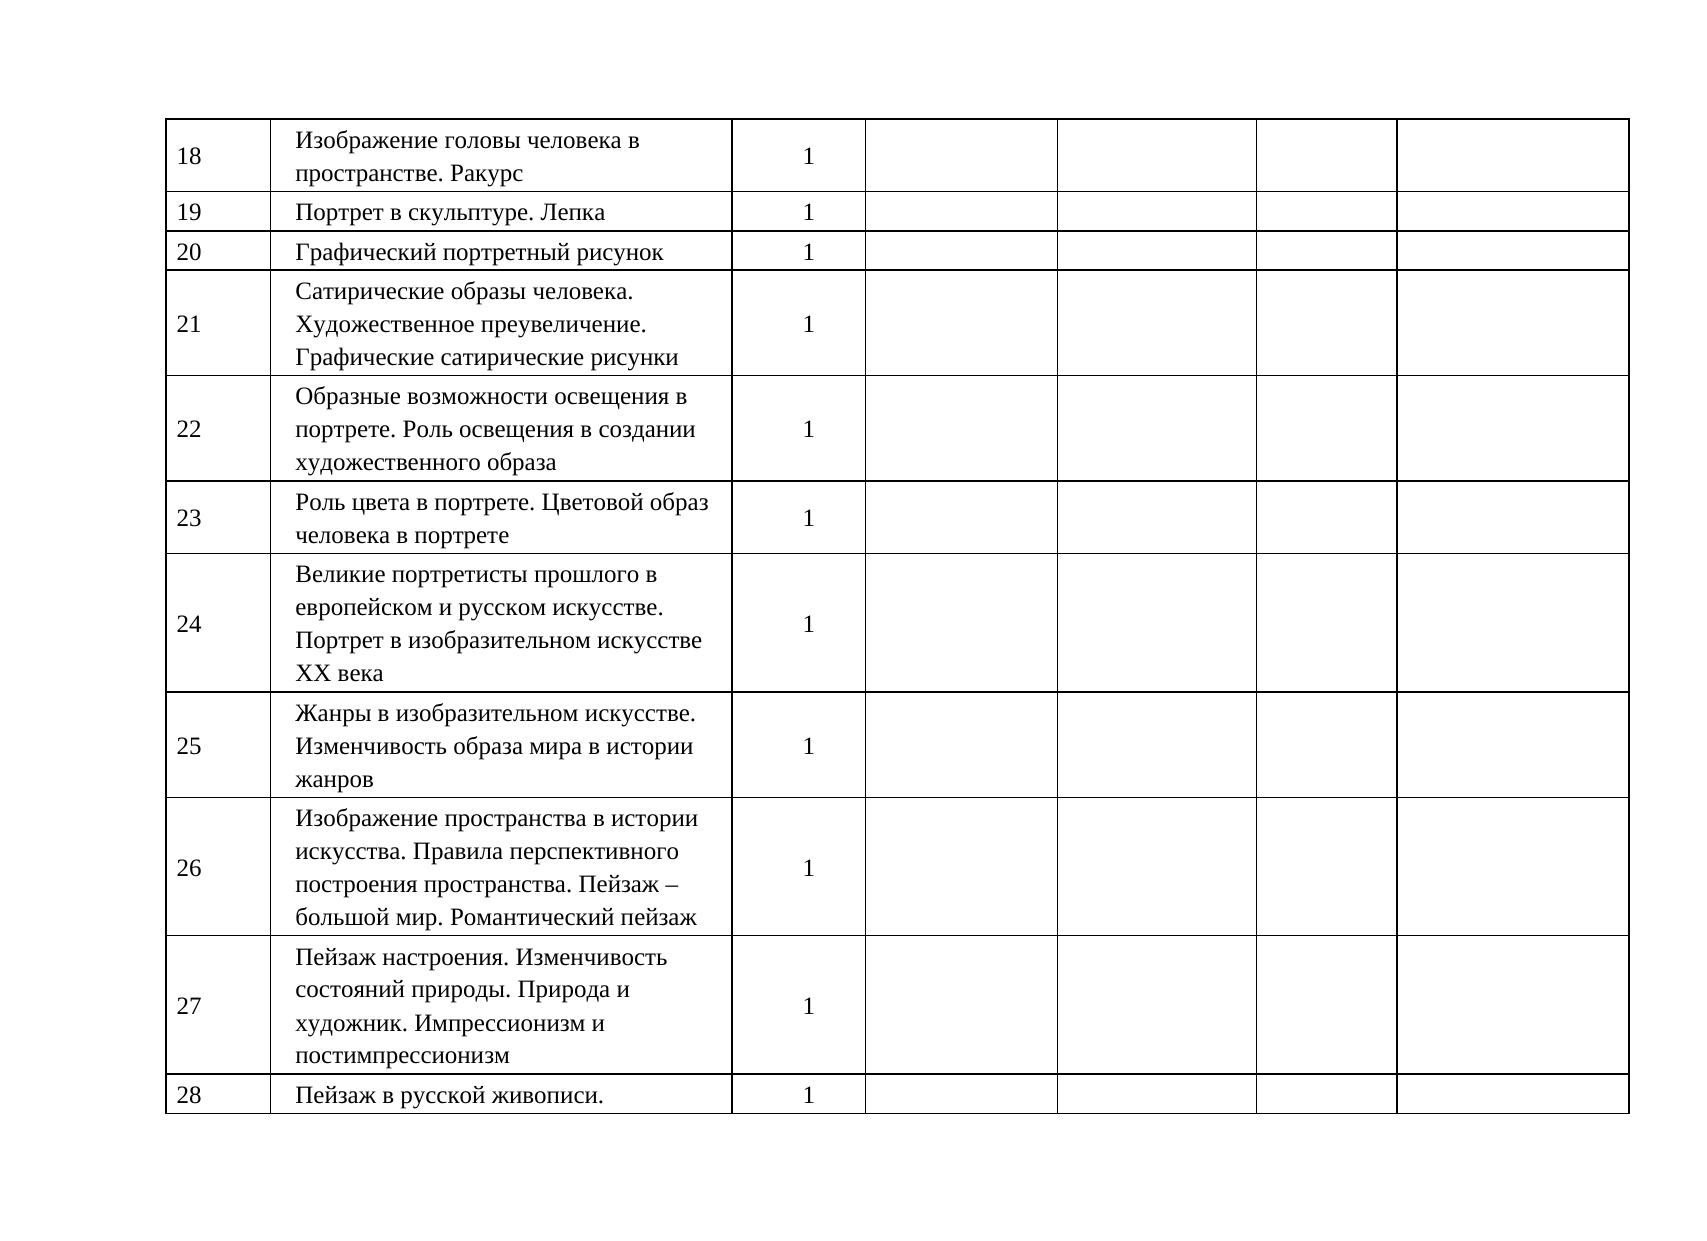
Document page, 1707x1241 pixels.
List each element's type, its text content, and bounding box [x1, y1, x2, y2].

table_cell 21 [167, 271, 270, 375]
table_cell [1257, 192, 1396, 230]
table_cell 18 [167, 120, 270, 191]
table_cell [1058, 482, 1256, 552]
table_cell Изображение пространства в истории искусства. Правила перспективного построения пространства. Пейзаж – большой мир. Романтический пейзаж [271, 798, 731, 935]
table_cell [1257, 1075, 1396, 1113]
table_cell [1398, 693, 1628, 796]
table_cell [1257, 120, 1396, 191]
table_cell 19 [167, 192, 270, 230]
table_cell [1257, 482, 1396, 552]
table_cell Изображение головы человека в пространстве. Ракурс [271, 120, 731, 191]
table_cell [1398, 554, 1628, 691]
table_cell [1058, 798, 1256, 935]
table_cell Пейзаж настроения. Изменчивость состояний природы. Природа и художник. Импрессионизм и постимпрессионизм [271, 936, 731, 1073]
table_cell [1257, 376, 1396, 480]
table_cell [1058, 271, 1256, 375]
table_cell [866, 120, 1057, 191]
table_cell Образные возможности освещения в портрете. Роль освещения в создании художественного образа [271, 376, 731, 480]
table_cell [1398, 271, 1628, 375]
table_cell [866, 554, 1057, 691]
table_cell [1058, 376, 1256, 480]
table_cell [1058, 120, 1256, 191]
table_cell Жанры в изобразительном искусстве. Изменчивость образа мира в истории жанров [271, 693, 731, 796]
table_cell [271, 1075, 731, 1113]
table_cell [1058, 936, 1256, 1073]
table_cell Сатирические образы человека. Художественное преувеличение. Графические сатирические рисунки [271, 271, 731, 375]
table_cell [866, 693, 1057, 796]
table_cell 1 [733, 271, 865, 375]
table_cell [1257, 271, 1396, 375]
table_cell 26 [167, 798, 270, 935]
table_cell [1058, 693, 1256, 796]
table_cell 23 [167, 482, 270, 552]
table_cell 28 [167, 1075, 270, 1113]
table_cell [866, 482, 1057, 552]
table_cell 1 [733, 798, 865, 935]
table_cell Графический портретный рисунок [271, 232, 731, 269]
table_cell 1 [733, 376, 865, 480]
table_cell [866, 1075, 1057, 1113]
table_cell [1398, 120, 1628, 191]
table_cell 22 [167, 376, 270, 480]
table_cell Портрет в скульптуре. Лепка [271, 192, 731, 230]
table_cell [1257, 798, 1396, 935]
table_cell [1058, 192, 1256, 230]
table_cell 1 [733, 693, 865, 796]
table_cell [1398, 376, 1628, 480]
table_cell [1257, 693, 1396, 796]
table_cell [866, 192, 1057, 230]
table_cell [1398, 192, 1628, 230]
table_cell Роль цвета в портрете. Цветовой образ человека в портрете [271, 482, 731, 552]
table_cell [1058, 1075, 1256, 1113]
table_cell 20 [167, 232, 270, 269]
table_cell [866, 271, 1057, 375]
table_cell [866, 798, 1057, 935]
table_cell [866, 936, 1057, 1073]
table_cell 1 [733, 936, 865, 1073]
table_cell [1398, 1075, 1628, 1113]
table_cell 24 [167, 554, 270, 691]
table_cell 1 [733, 1075, 865, 1113]
table_cell 1 [733, 192, 865, 230]
table_cell 1 [733, 554, 865, 691]
table_cell 1 [733, 120, 865, 191]
table_cell 1 [733, 232, 865, 269]
table_cell 1 [733, 482, 865, 552]
table_cell [1398, 936, 1628, 1073]
table_cell [1398, 798, 1628, 935]
table_cell [1058, 554, 1256, 691]
table_cell [1058, 232, 1256, 269]
table_cell [1398, 482, 1628, 552]
table_cell Великие портретисты прошлого в европейском и русском искусстве. Портрет в изобразительном искусстве ХХ века [271, 554, 731, 691]
table_cell 25 [167, 693, 270, 796]
table_cell [866, 376, 1057, 480]
table_cell [866, 232, 1057, 269]
table_cell [1257, 554, 1396, 691]
table_cell [1398, 232, 1628, 269]
table_cell [1257, 936, 1396, 1073]
table_cell [1257, 232, 1396, 269]
table_cell 27 [167, 936, 270, 1073]
